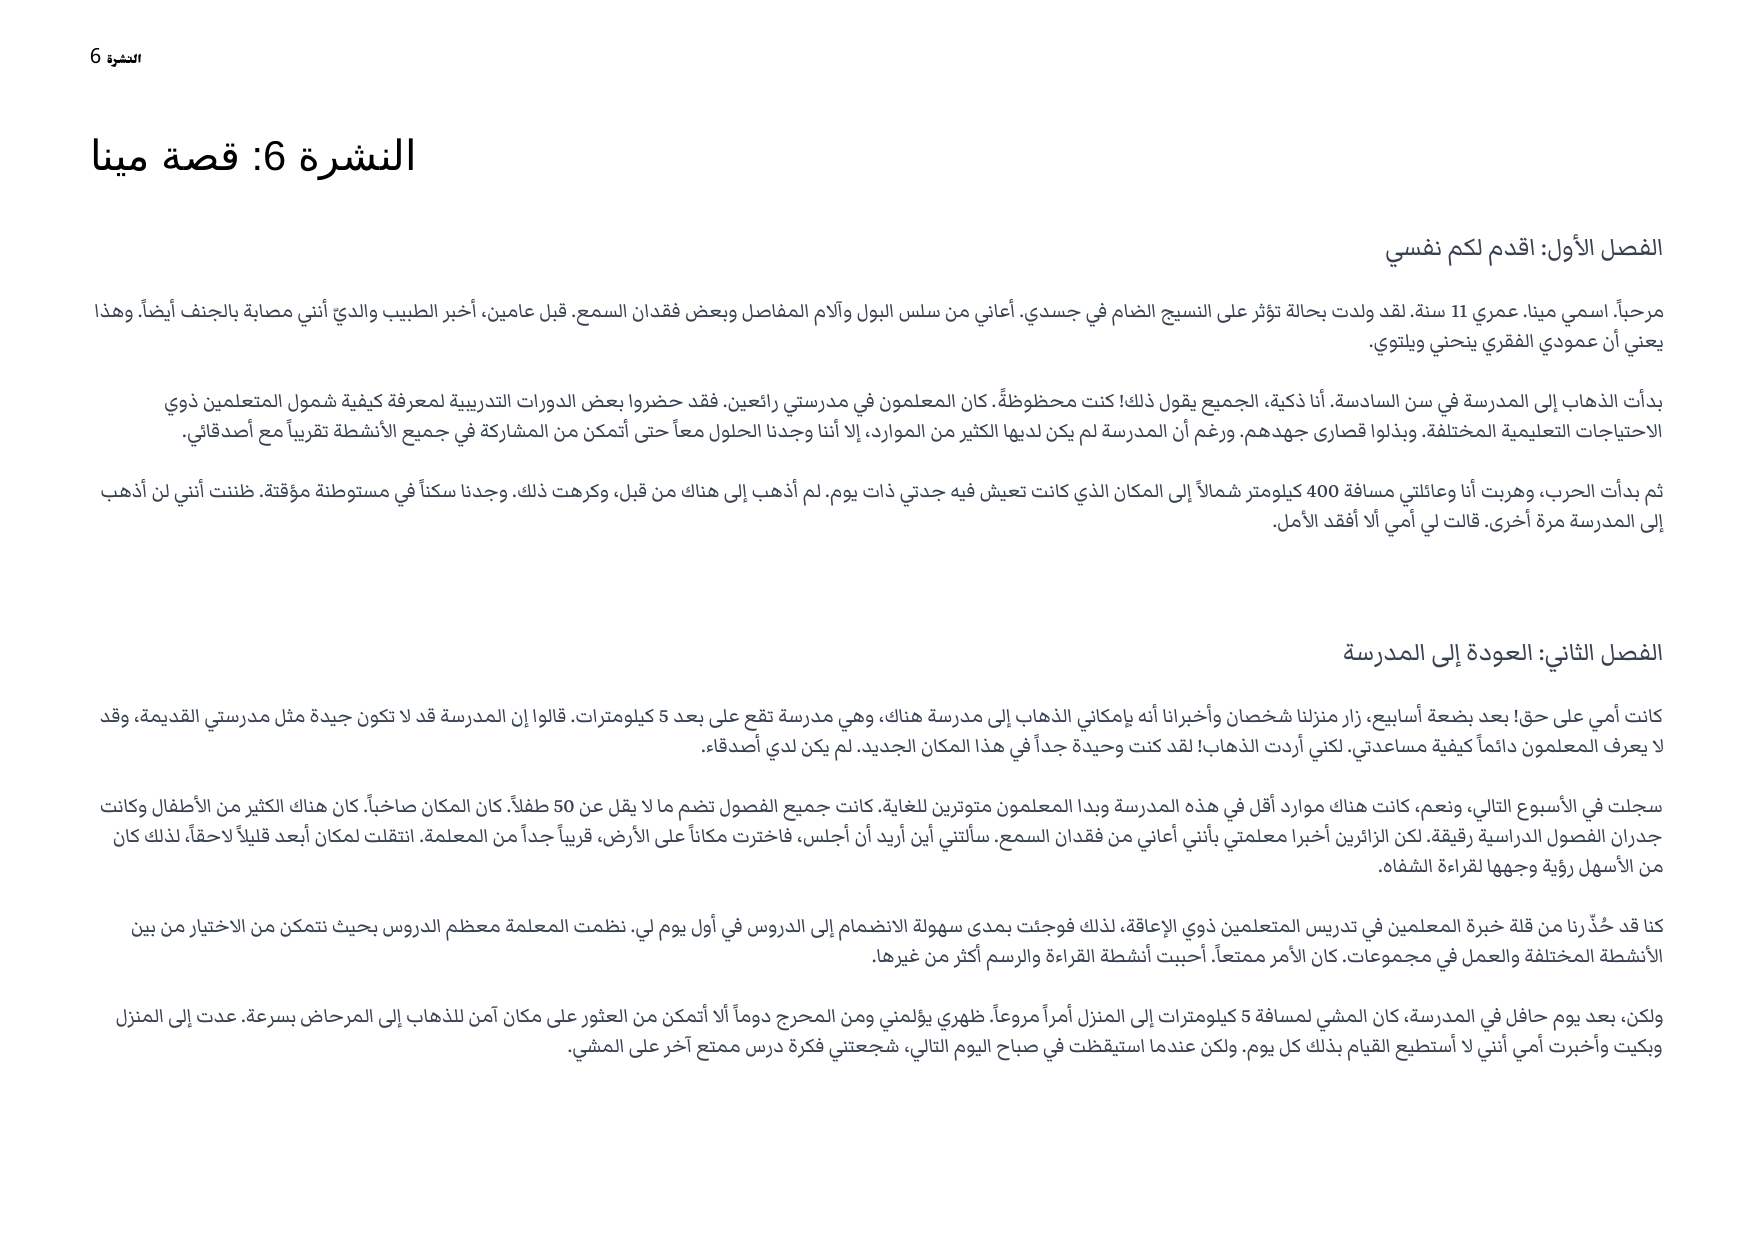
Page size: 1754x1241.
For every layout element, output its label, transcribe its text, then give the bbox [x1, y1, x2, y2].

subtitle النشرة 6: قصة مينا [90, 132, 1664, 179]
text الفصل الثاني: العودة إلى المدرسة [90, 634, 1664, 672]
text ثم بدأت الحرب، وهربت أنا وعائلتي مسافة 400 كيلومتر شمالاً إلى المكان الذي كانت تعيش فيه جدتي ذات يوم. لم أذهب إلى هناك من قبل، وكرهت ذلك. وجدنا سكناً في مستوطنة مؤقتة. ظننت أنني لن أذهب إلى المدرسة مرة أخرى. قالت لي أمي ألا أفقد الأمل. [90, 477, 1664, 537]
text سجلت في الأسبوع التالي، ونعم، كانت هناك موارد أقل في هذه المدرسة وبدا المعلمون متوترين للغاية. كانت جميع الفصول تضم ما لا يقل عن 50 طفلاً. كان المكان صاخباً. كان هناك الكثير من الأطفال وكانت جدران الفصول الدراسية رقيقة. لكن الزائرين أخبرا معلمتي بأنني أعاني من فقدان السمع. سألتني أين أريد أن أجلس، فاخترت مكاناً على الأرض، قريباً جداً من المعلمة. انتقلت لمكان أبعد قليلاً لاحقاً، لذلك كان من الأسهل رؤية وجهها لقراءة الشفاه. [90, 792, 1664, 882]
text بدأت الذهاب إلى المدرسة في سن السادسة. أنا ذكية، الجميع يقول ذلك! كنت محظوظةً. كان المعلمون في مدرستي رائعين. فقد حضروا بعض الدورات التدريبية لمعرفة كيفية شمول المتعلمين ذوي الاحتياجات التعليمية المختلفة. وبذلوا قصارى جهدهم. ورغم أن المدرسة لم يكن لديها الكثير من الموارد، إلا أننا وجدنا الحلول معاً حتى أتمكن من المشاركة في جميع الأنشطة تقريباً مع أصدقائي. [90, 387, 1664, 447]
text الفصل الأول: اقدم لكم نفسي [90, 229, 1664, 267]
text مرحباً. اسمي مينا. عمري 11 سنة. لقد ولدت بحالة تؤثر على النسيج الضام في جسدي. أعاني من سلس البول وآلام المفاصل وبعض فقدان السمع. قبل عامين، أخبر الطبيب والديّ أنني مصابة بالجنف أيضاً. وهذا يعني أن عمودي الفقري ينحني ويلتوي. [90, 297, 1664, 357]
text كانت أمي على حق! بعد بضعة أسابيع، زار منزلنا شخصان وأخبرانا أنه بإمكاني الذهاب إلى مدرسة هناك، وهي مدرسة تقع على بعد 5 كيلومترات. قالوا إن المدرسة قد لا تكون جيدة مثل مدرستي القديمة، وقد لا يعرف المعلمون دائماً كيفية مساعدتي. لكني أردت الذهاب! لقد كنت وحيدة جداً في هذا المكان الجديد. لم يكن لدي أصدقاء. [90, 702, 1664, 762]
text كنا قد حُذّرنا من قلة خبرة المعلمين في تدريس المتعلمين ذوي الإعاقة، لذلك فوجئت بمدى سهولة الانضمام إلى الدروس في أول يوم لي. نظمت المعلمة معظم الدروس بحيث نتمكن من الاختيار من بين الأنشطة المختلفة والعمل في مجموعات. كان الأمر ممتعاً. أحببت أنشطة القراءة والرسم أكثر من غيرها. [90, 912, 1664, 972]
text ولكن، بعد يوم حافل في المدرسة، كان المشي لمسافة 5 كيلومترات إلى المنزل أمراً مروعاً. ظهري يؤلمني ومن المحرج دوماً ألا أتمكن من العثور على مكان آمن للذهاب إلى المرحاض بسرعة. عدت إلى المنزل وبكيت وأخبرت أمي أنني لا أستطيع القيام بذلك كل يوم. ولكن عندما استيقظت في صباح اليوم التالي، شجعتني فكرة درس ممتع آخر على المشي. [90, 1002, 1664, 1062]
